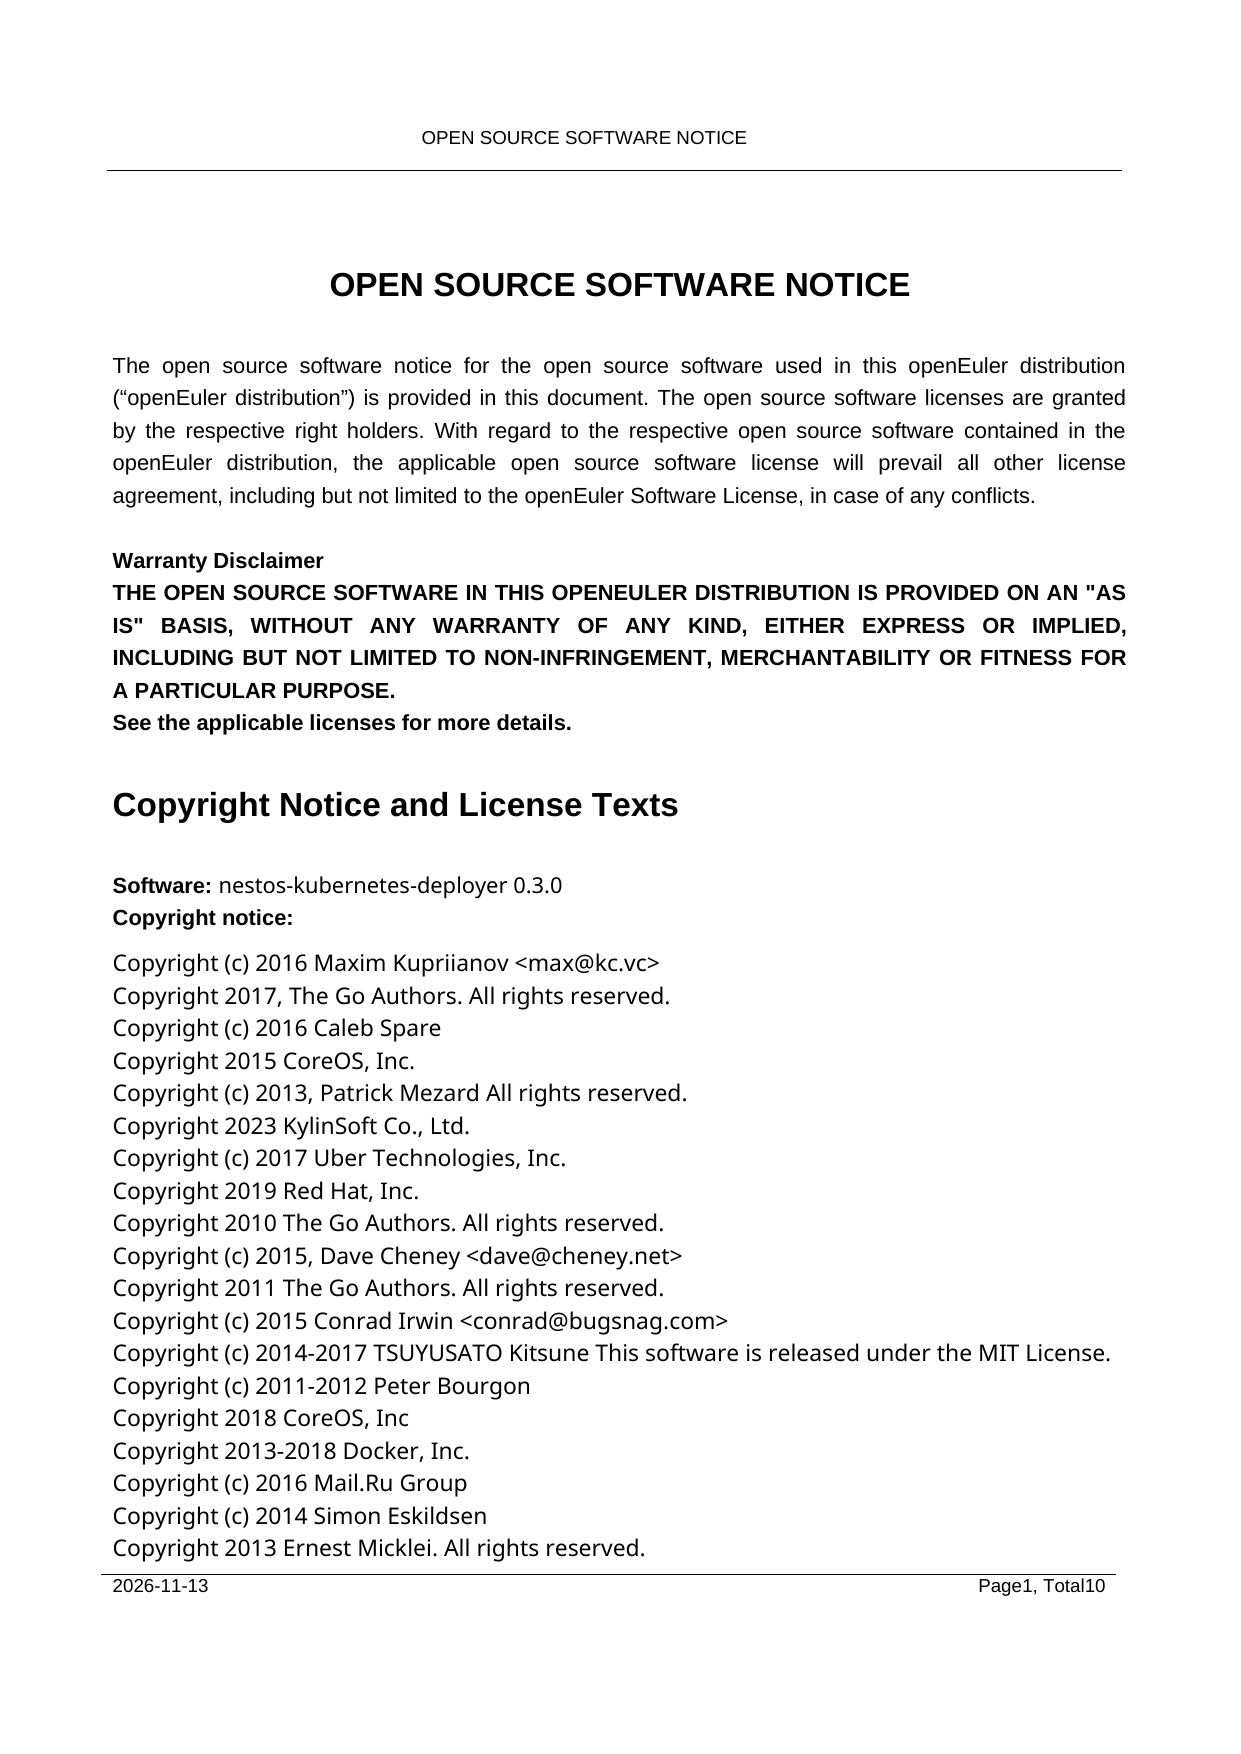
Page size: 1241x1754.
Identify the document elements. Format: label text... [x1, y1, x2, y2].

text OPEN SOURCE SOFTWARE NOTICE [112, 251, 1128, 316]
text The open source software notice for the open source software used in this openEuler distribution (“openEuler distribution”) is provided in this document. The open source software licenses are granted by the respective right holders. With regard to the respective open source software contained in the openEuler distribution, the applicable open source software license will prevail all other license agreement, including but not limited to the openEuler Software License, in case of any conflicts. [112, 349, 1128, 511]
text Copyright notice: [112, 901, 1128, 934]
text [112, 947, 1128, 1564]
text Warranty Disclaimer [112, 544, 1128, 576]
text THE OPEN SOURCE SOFTWARE IN THIS OPENEULER DISTRIBUTION IS PROVIDED ON AN "AS IS" BASIS, WITHOUT ANY WARRANTY OF ANY KIND, EITHER EXPRESS OR IMPLIED, INCLUDING BUT NOT LIMITED TO NON-INFRINGEMENT, MERCHANTABILITY OR FITNESS FOR A PARTICULAR PURPOSE. See the applicable licenses for more details. [112, 576, 1128, 739]
text Copyright Notice and License Texts [112, 771, 1128, 836]
title Software: nestos-kubernetes-deployer 0.3.0 [112, 869, 1128, 901]
